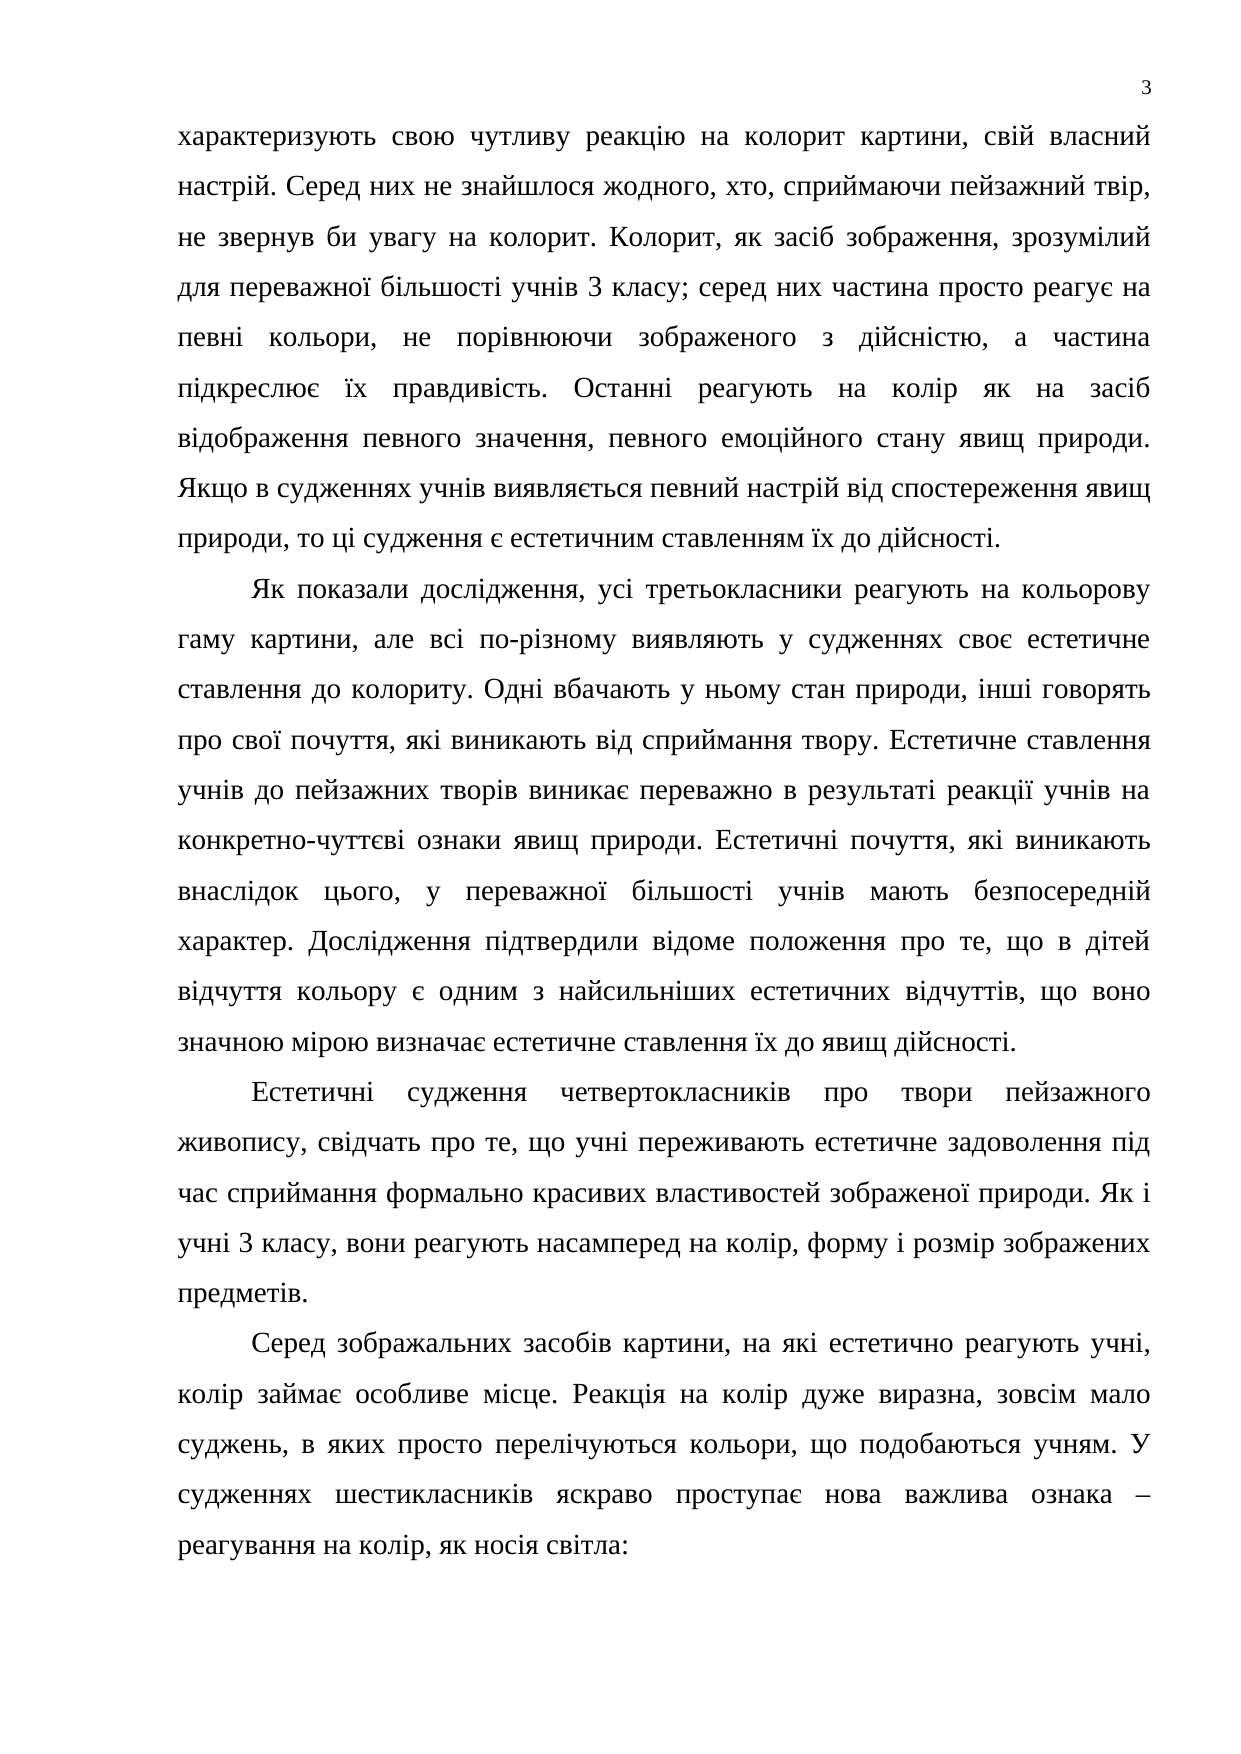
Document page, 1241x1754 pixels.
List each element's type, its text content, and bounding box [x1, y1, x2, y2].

text Серед зображальних засобів картини, на які естетично реагують учні, колір займає особливе місце. Реакція на колір дуже виразна, зовсім мало суджень, в яких просто перелічуються кольори, що подобаються учням. У судженнях шестикласників яскраво проступає нова важлива ознака – реагування на колір, як носія світла: [177, 1326, 1152, 1560]
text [177, 118, 1152, 554]
text Естетичні судження четвертокласників про твори пейзажного живопису, свідчать про те, що учні переживають естетичне задоволення під час сприймання формально красивих властивостей зображеної природи. Як і учні 3 класу, вони реагують насамперед на колір, форму і розмір зображених предметів. [177, 1074, 1152, 1309]
text Як показали дослідження, усі третьокласники реагують на кольорову гаму картини, але всі по-різному виявляють у судженнях своє естетичне ставлення до колориту. Одні вбачають у ньому стан природи, інші говорять про свої почуття, які виникають від сприймання твору. Естетичне ставлення учнів до пейзажних творів виникає переважно в результаті реакції учнів на конкретно-чуттєві ознаки явищ природи. Естетичні почуття, які виникають внаслідок цього, у переважної більшості учнів мають безпосередній характер. Дослідження підтвердили відоме положення про те, що в дітей відчуття кольору є одним з найсильніших естетичних відчуттів, що воно значною мірою визначає естетичне ставлення їх до явищ дійсності. [177, 571, 1152, 1057]
